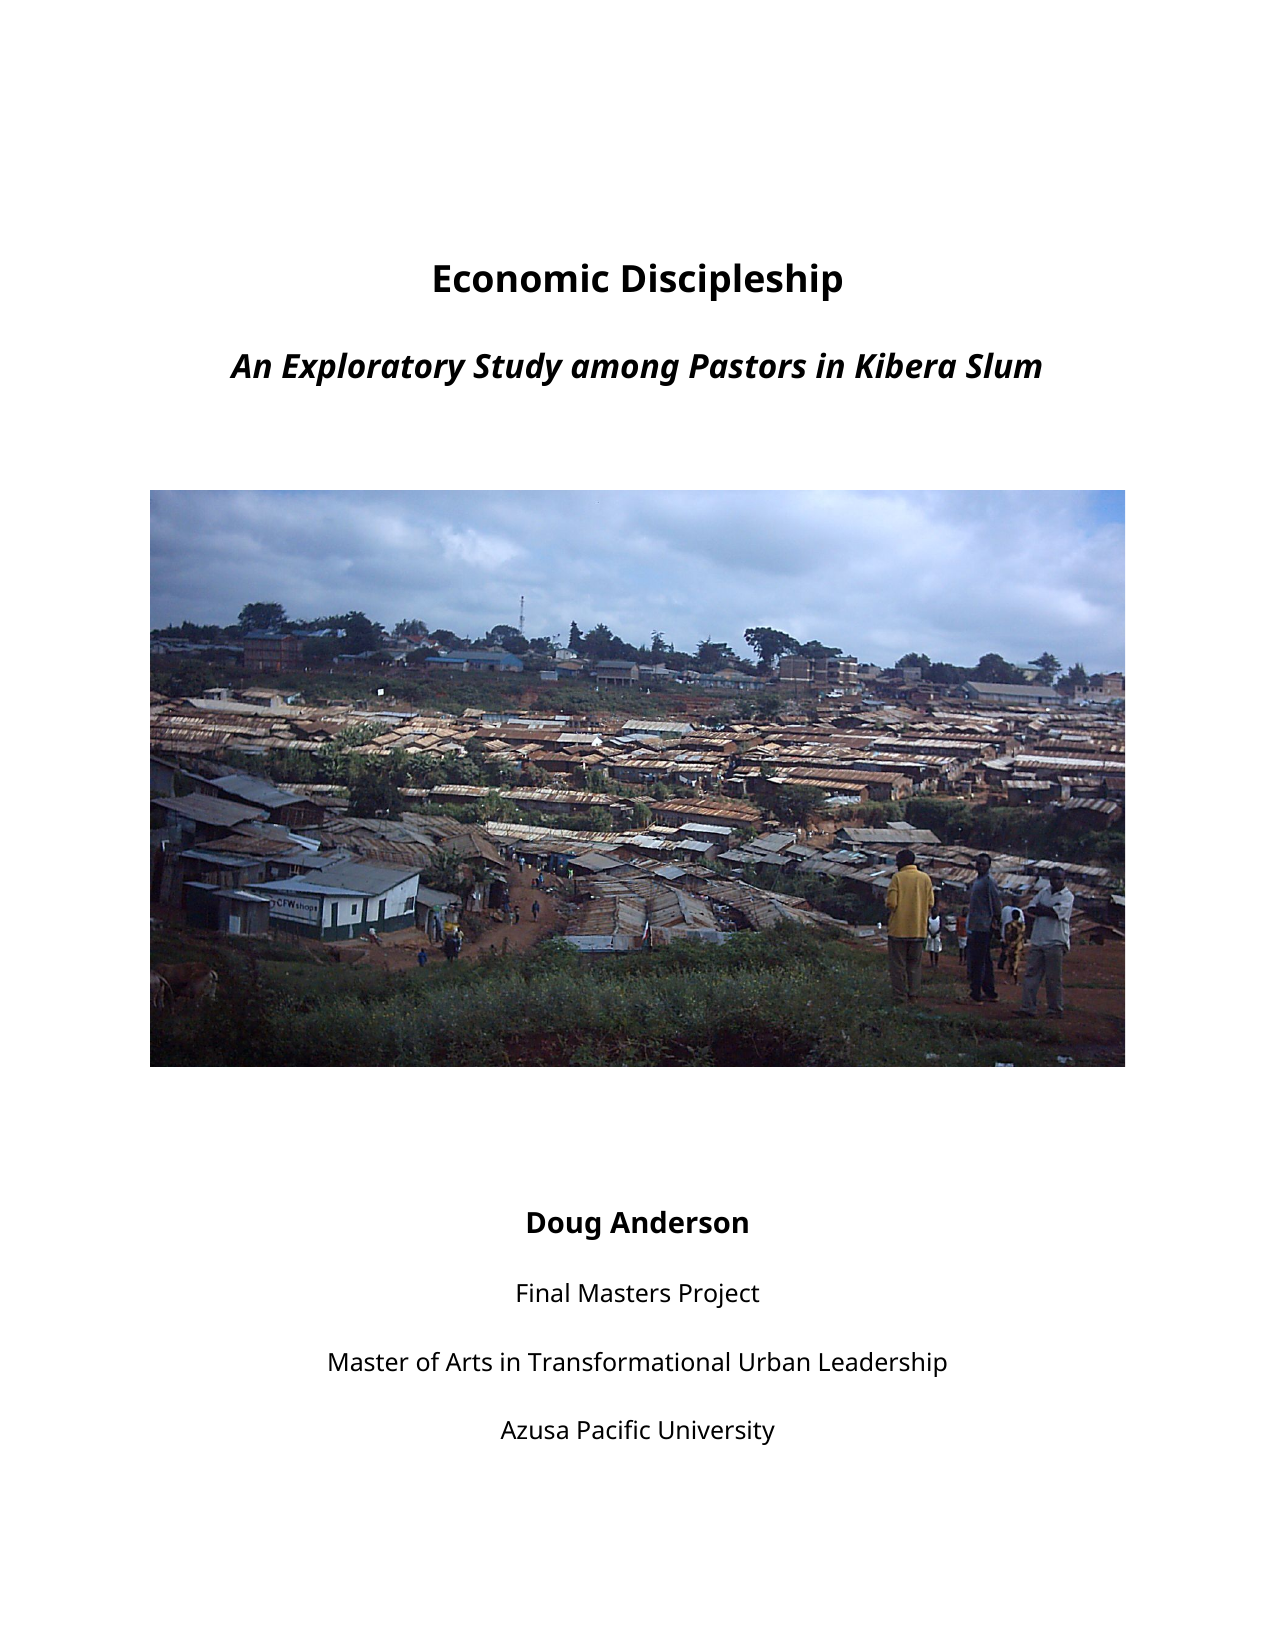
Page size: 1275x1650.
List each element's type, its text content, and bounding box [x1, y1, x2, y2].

text Azusa Pacific University [150, 1412, 1125, 1446]
text Final Masters Project [150, 1276, 1125, 1310]
text Economic Discipleship [150, 252, 1125, 303]
picture [150, 490, 1125, 1067]
text Doug Anderson [150, 1202, 1125, 1242]
text An Exploratory Study among Pastors in Kibera Slum [150, 343, 1125, 388]
text Master of Arts in Transformational Urban Leadership [150, 1344, 1125, 1378]
